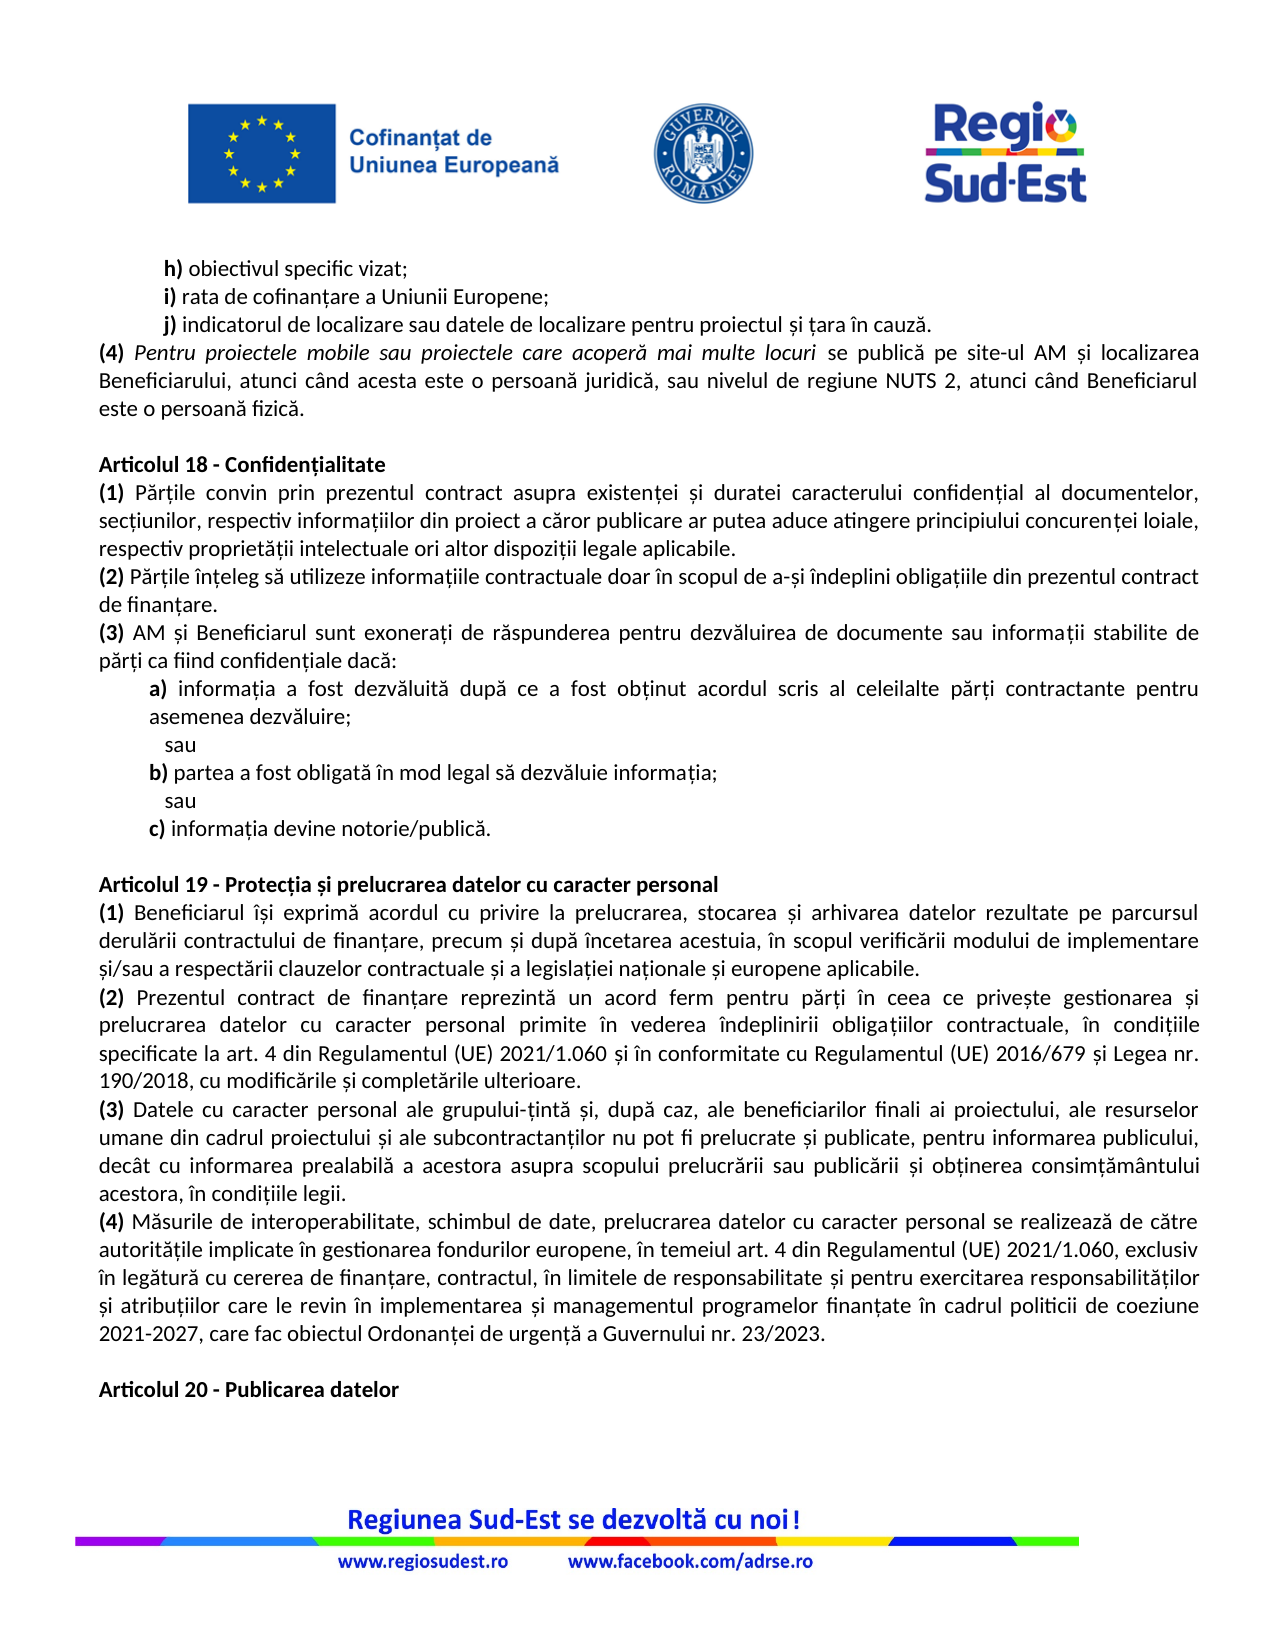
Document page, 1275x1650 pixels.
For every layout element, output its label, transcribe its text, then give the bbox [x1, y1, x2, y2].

text (1) Beneficiarul îşi exprimă acordul cu privire la prelucrarea, stocarea şi arhivarea datelor rezultate pe parcursul derulării contractului de finanţare, precum şi după încetarea acestuia, în scopul verificării modului de implementare şi/sau a respectării clauzelor contractuale şi a legislaţiei naţionale şi europene aplicabile. [98, 898, 1200, 983]
text (4) Pentru proiectele mobile sau proiectele care acoperă mai multe locuri se publică pe site-ul AM şi localizarea Beneficiarului, atunci când acesta este o persoană juridică, sau nivelul de regiune NUTS 2, atunci când Beneficiarul este o persoană fizică. [98, 338, 1200, 422]
text (3) Datele cu caracter personal ale grupului-ţintă şi, după caz, ale beneficiarilor finali ai proiectului, ale resurselor umane din cadrul proiectului şi ale subcontractanţilor nu pot fi prelucrate şi publicate, pentru informarea publicului, decât cu informarea prealabilă a acestora asupra scopului prelucrării sau publicării şi obţinerea consimţământului acestora, în condiţiile legii. [98, 1095, 1200, 1207]
text (2) Părţile înţeleg să utilizeze informaţiile contractuale doar în scopul de a-şi îndeplini obligaţiile din prezentul contract de finanţare. [98, 562, 1200, 618]
text (1) Părţile convin prin prezentul contract asupra existenţei şi duratei caracterului confidenţial al documentelor, secţiunilor, respectiv informaţiilor din proiect a căror publicare ar putea aduce atingere principiului concurenţei loiale, respectiv proprietăţii intelectuale ori altor dispoziţii legale aplicabile. [98, 478, 1200, 562]
text (4) Măsurile de interoperabilitate, schimbul de date, prelucrarea datelor cu caracter personal se realizează de către autorităţile implicate în gestionarea fondurilor europene, în temeiul art. 4 din Regulamentul (UE) 2021/1.060, exclusiv în legătură cu cererea de finanţare, contractul, în limitele de responsabilitate şi pentru exercitarea responsabilităţilor şi atribuţiilor care le revin în implementarea şi managementul programelor finanţate în cadrul politicii de coeziune 2021-2027, care fac obiectul Ordonanţei de urgenţă a Guvernului nr. 23/2023. [98, 1207, 1200, 1347]
text h) obiectivul specific vizat; [164, 254, 1200, 282]
text (2) Prezentul contract de finanţare reprezintă un acord ferm pentru părţi în ceea ce priveşte gestionarea şi prelucrarea datelor cu caracter personal primite în vederea îndeplinirii obligaţiilor contractuale, în condiţiile specificate la art. 4 din Regulamentul (UE) 2021/1.060 şi în conformitate cu Regulamentul (UE) 2016/679 şi Legea nr. 190/2018, cu modificările şi completările ulterioare. [98, 983, 1200, 1095]
text c) informaţia devine notorie/publică. [149, 814, 1200, 842]
text Articolul 20 - Publicarea datelor [98, 1375, 1200, 1403]
picture [155, 73, 1120, 226]
text b) partea a fost obligată în mod legal să dezvăluie informaţia; [149, 758, 1200, 786]
picture [75, 1508, 1079, 1577]
text Articolul 18 - Confidenţialitate [98, 450, 1200, 478]
text (3) AM și Beneficiarul sunt exonerați de răspunderea pentru dezvăluirea de documente sau informaţii stabilite de părţi ca fiind confidenţiale dacă: [98, 618, 1200, 674]
text j) indicatorul de localizare sau datele de localizare pentru proiectul şi ţara în cauză. [164, 310, 1200, 338]
text a) informaţia a fost dezvăluită după ce a fost obţinut acordul scris al celeilalte părţi contractante pentru asemenea dezvăluire; [149, 674, 1200, 730]
text Articolul 19 - Protecţia şi prelucrarea datelor cu caracter personal [98, 871, 1200, 898]
text sau [149, 786, 1200, 814]
text i) rata de cofinanţare a Uniunii Europene; [164, 282, 1200, 310]
text sau [149, 730, 1200, 758]
